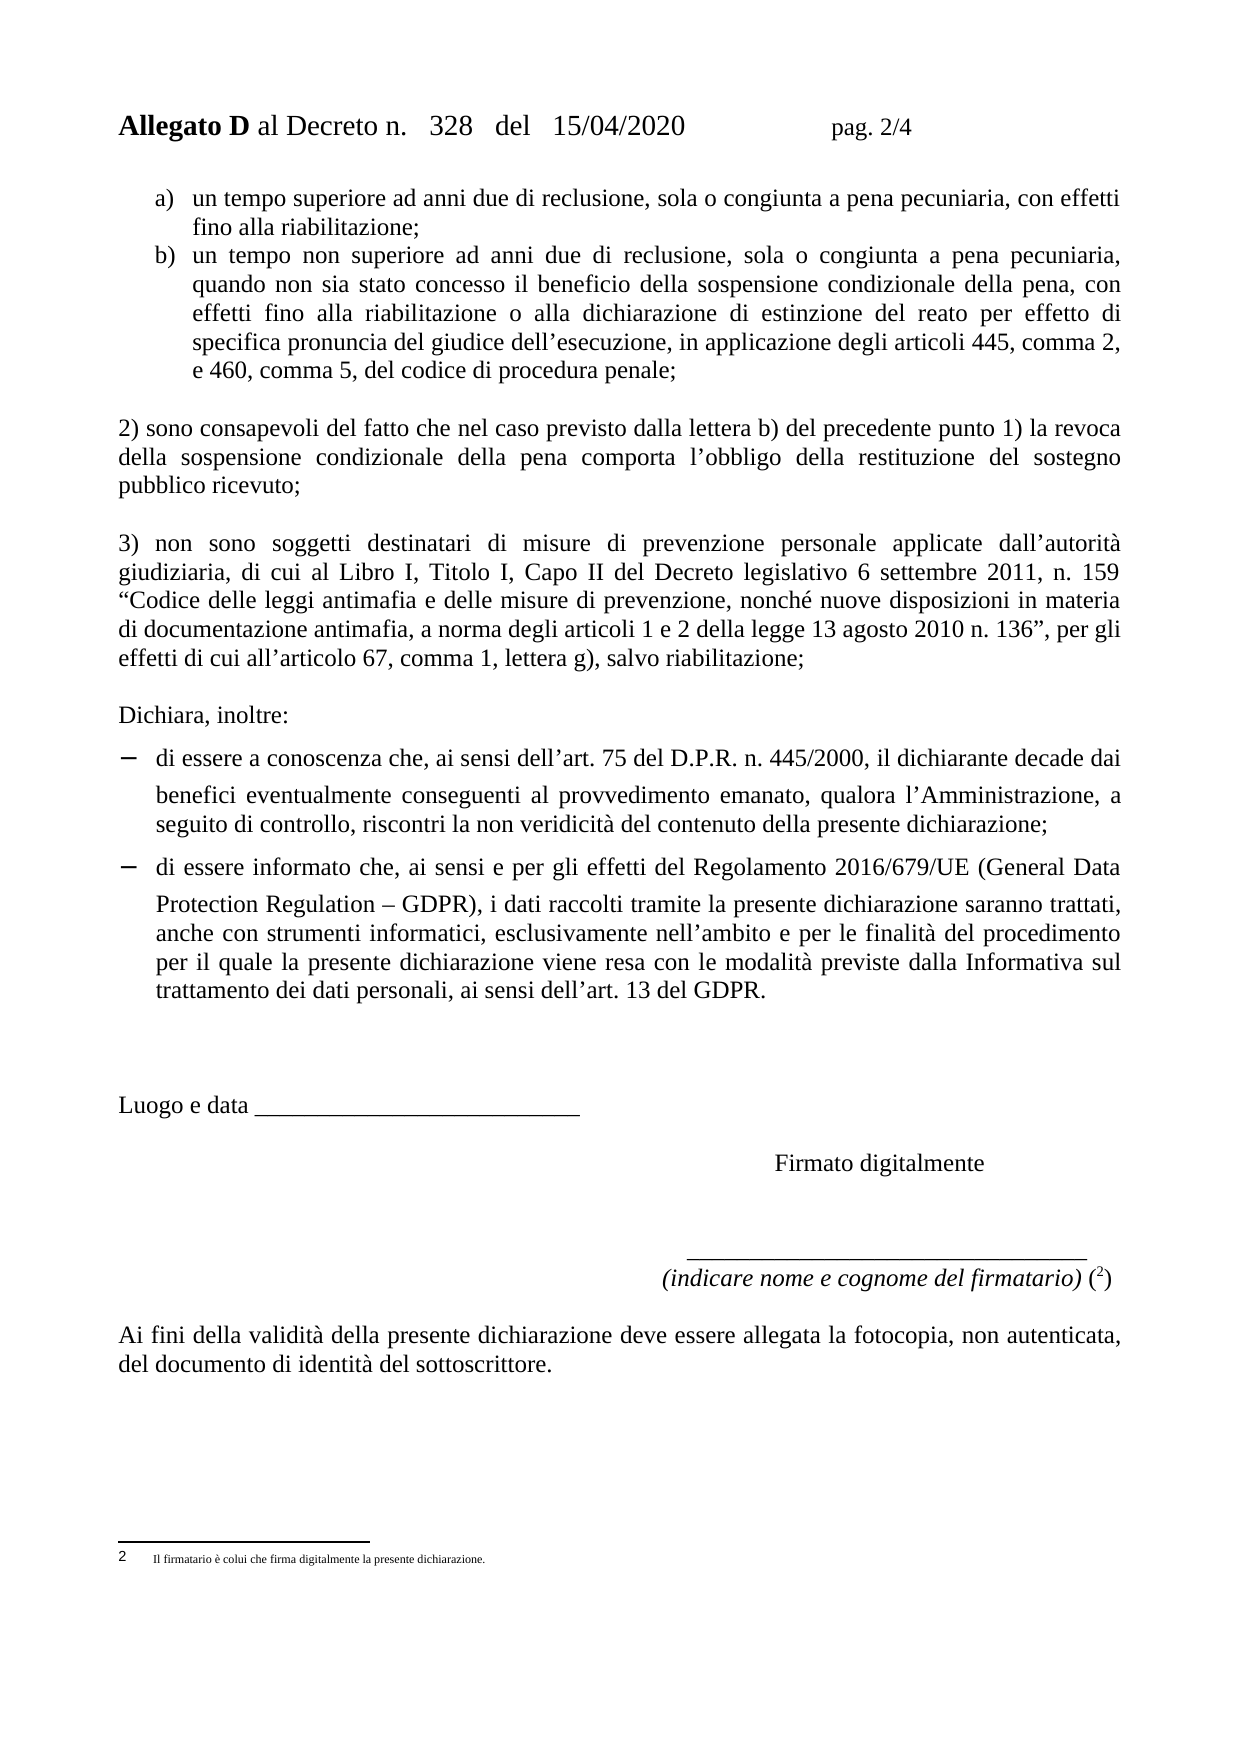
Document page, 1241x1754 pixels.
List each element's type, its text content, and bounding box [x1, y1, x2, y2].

text 3) non sono soggetti destinatari di misure di prevenzione personale applicate dall’autorità giudiziaria, di cui al Libro I, Titolo I, Capo II del Decreto legislativo 6 settembre 2011, n. 159 “Codice delle leggi antimafia e delle misure di prevenzione, nonché nuove disposizioni in materia di documentazione antimafia, a norma degli articoli 1 e 2 della legge 13 agosto 2010 n. 136”, per gli effetti di cui all’articolo 67, comma 1, lettera g), salvo riabilitazione; [118, 528, 1122, 672]
text ________________________________ [568, 1205, 1122, 1263]
text Firmato digitalmente [118, 1148, 1122, 1177]
text (indicare nome e cognome del firmatario) () [118, 1263, 1122, 1292]
list di essere a conoscenza che, ai sensi dell’art. 75 del D.P.R. n. 445/2000, il dichiarante decade dai benefici eventualmente conseguenti al provvedimento emanato, qualora l’Amministrazione, a seguito di controllo, riscontri la non veridicità del contenuto della presente dichiarazione; [118, 729, 1122, 838]
text Ai fini della validità della presente dichiarazione deve essere allegata la fotocopia, non autenticata, del documento di identità del sottoscrittore. [118, 1320, 1122, 1378]
list un tempo non superiore ad anni due di reclusione, sola o congiunta a pena pecuniaria, quando non sia stato concesso il beneficio della sospensione condizionale della pena, con effetti fino alla riabilitazione o alla dichiarazione di estinzione del reato per effetto di specifica pronuncia del giudice dell’esecuzione, in applicazione degli articoli 445, comma 2, e 460, comma 5, del codice di procedura penale; [154, 240, 1122, 384]
list un tempo superiore ad anni due di reclusione, sola o congiunta a pena pecuniaria, con effetti fino alla riabilitazione; [154, 183, 1122, 240]
text Dichiara, inoltre: [118, 700, 1122, 729]
list di essere informato che, ai sensi e per gli effetti del Regolamento 2016/679/UE (General Data Protection Regulation – GDPR), i dati raccolti tramite la presente dichiarazione saranno trattati, anche con strumenti informatici, esclusivamente nell’ambito e per le finalità del procedimento per il quale la presente dichiarazione viene resa con le modalità previste dalla Informativa sul trattamento dei dati personali, ai sensi dell’art. 13 del GDPR. [118, 838, 1122, 1004]
text Luogo e data __________________________ [118, 1090, 1122, 1119]
text 2) sono consapevoli del fatto che nel caso previsto dalla lettera b) del precedente punto 1) la revoca della sospensione condizionale della pena comporta l’obbligo della restituzione del sostegno pubblico ricevuto; [118, 413, 1122, 499]
